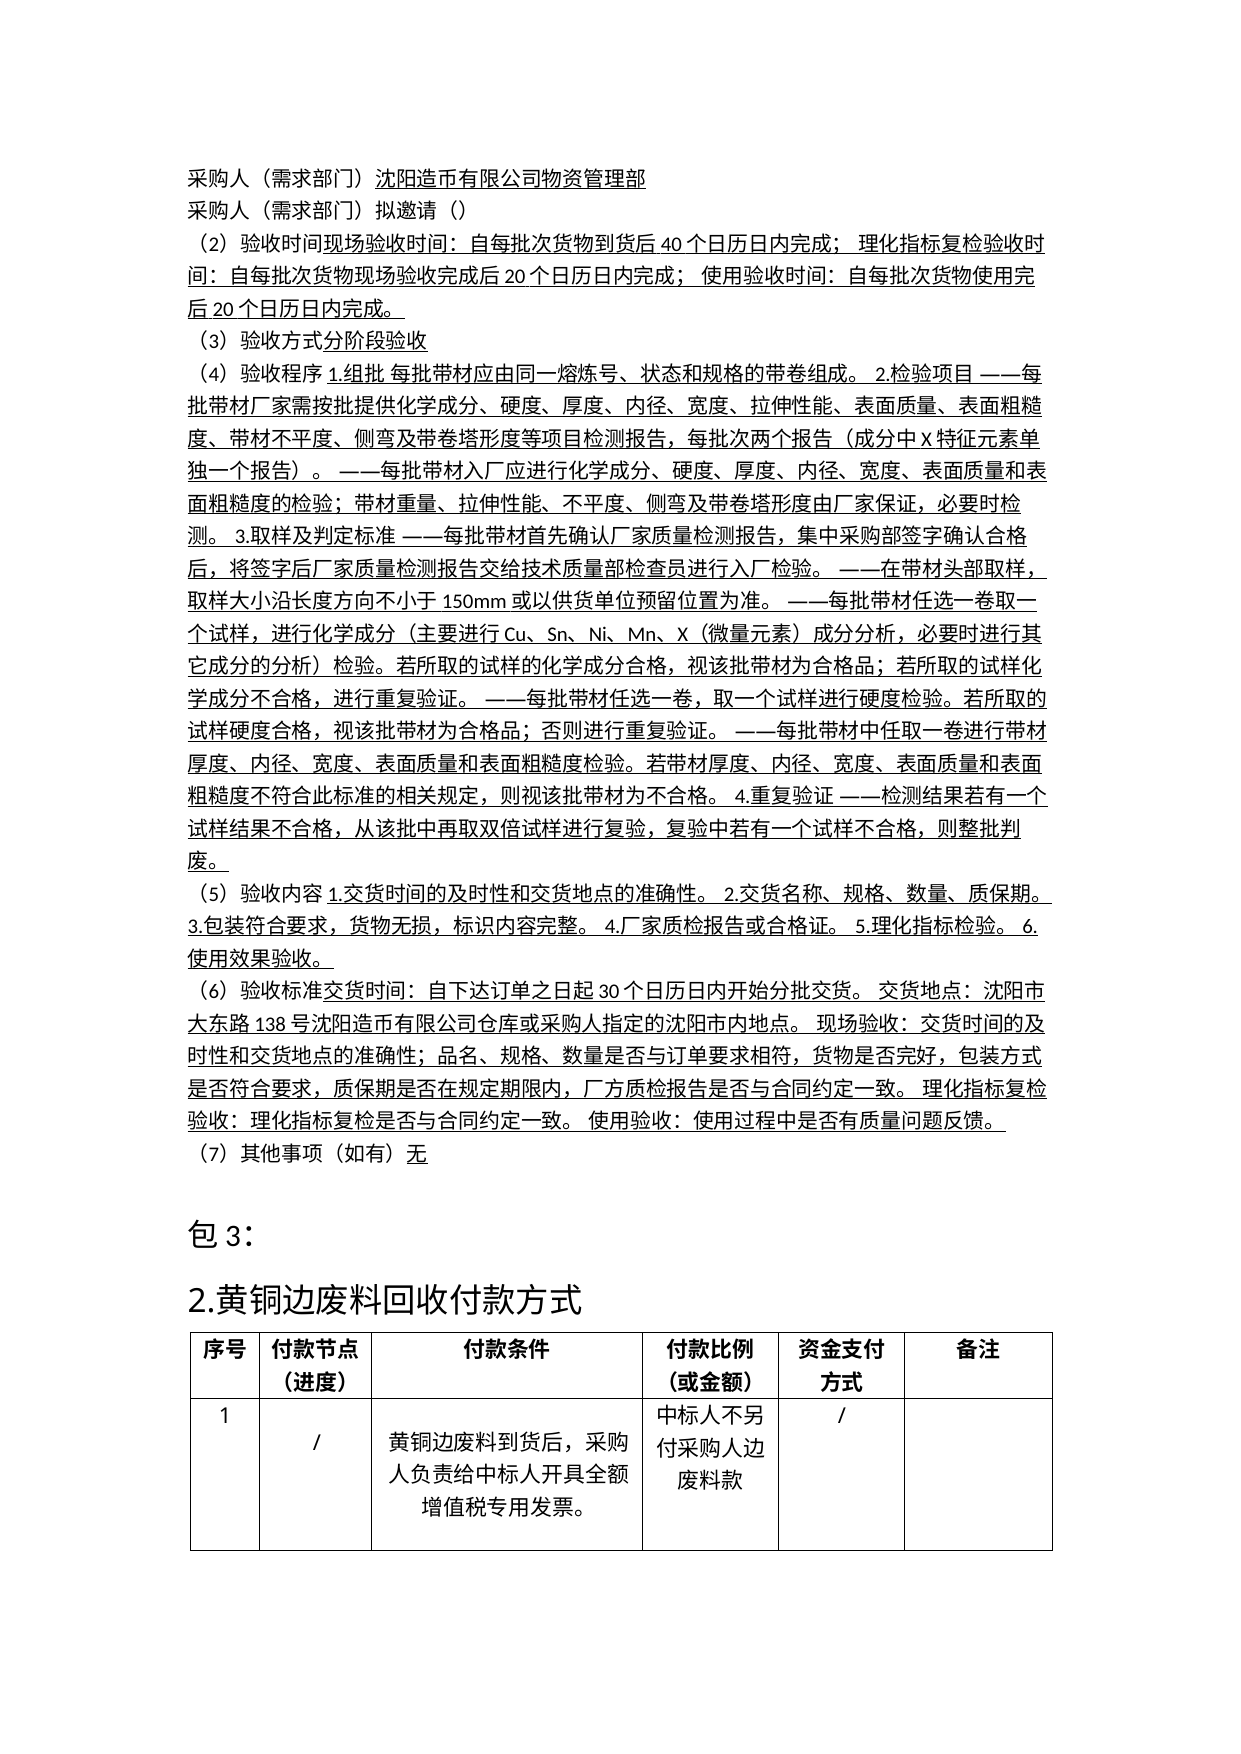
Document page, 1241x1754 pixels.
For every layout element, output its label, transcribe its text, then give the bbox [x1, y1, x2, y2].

text （6）验收标准交货时间：自下达订单之日起30个日历日内开始分批交货。 交货地点：沈阳市大东路138号沈阳造币有限公司仓库或采购人指定的沈阳市内地点。 现场验收：交货时间的及时性和交货地点的准确性；品名、规格、数量是否与订单要求相符，货物是否完好，包装方式是否符合要求，质保期是否在规定期限内，厂方质检报告是否与合同约定一致。 理化指标复检验收：理化指标复检是否与合同约定一致。 使用验收：使用过程中是否有质量问题反馈。 [187, 974, 1053, 1137]
table_cell [905, 1399, 1052, 1550]
table_cell 黄铜边废料到货后，采购人负责给中标人开具全额增值税专用发票。 [372, 1399, 642, 1550]
text 包3： [187, 1202, 1053, 1267]
text （5）验收内容1.交货时间的及时性和交货地点的准确性。 2.交货名称、规格、数量、质保期。 3.包装符合要求，货物无损，标识内容完整。 4.厂家质检报告或合格证。 5.理化指标检验。 6.使用效果验收。 [187, 877, 1053, 974]
text （2）验收时间现场验收时间：自每批次货物到货后40个日历日内完成； 理化指标复检验收时间：自每批次货物现场验收完成后20个日历日内完成； 使用验收时间：自每批次货物使用完后20个日历日内完成。 [187, 227, 1053, 324]
table_header 付款节点 （进度） [260, 1333, 371, 1398]
text （3）验收方式分阶段验收 [187, 324, 1053, 357]
table_cell 1 [191, 1399, 259, 1550]
table_header 付款比例 （或金额） [643, 1333, 778, 1398]
table_header 资金支付方式 [779, 1333, 904, 1398]
text 2.黄铜边废料回收付款方式 [187, 1267, 1053, 1332]
table_cell 中标人不另付采购人边废料款 [643, 1399, 778, 1550]
table_cell / [779, 1399, 904, 1550]
text 采购人（需求部门）沈阳造币有限公司物资管理部 [187, 162, 1053, 194]
table_header 付款条件 [372, 1333, 642, 1398]
text （7）其他事项（如有）无 [187, 1137, 1053, 1202]
table_header 序号 [191, 1333, 259, 1398]
table_header 备注 [905, 1333, 1052, 1398]
text 采购人（需求部门）拟邀请（） [187, 194, 1053, 227]
text （4）验收程序1.组批 每批带材应由同一熔炼号、状态和规格的带卷组成。 2.检验项目 ——每批带材厂家需按批提供化学成分、硬度、厚度、内径、宽度、拉伸性能、表面质量、表面粗糙度、带材不平度、侧弯及带卷塔形度等项目检测报告，每批次两个报告（成分中X特征元素单独一个报告）。 ——每批带材入厂应进行化学成分、硬度、厚度、内径、宽度、表面质量和表面粗糙度的检验；带材重量、拉伸性能、不平度、侧弯及带卷塔形度由厂家保证，必要时检测。 3.取样及判定标准 ——每批带材首先确认厂家质量检测报告，集中采购部签字确认合格后，将签字后厂家质量检测报告交给技术质量部检查员进行入厂检验。 ——在带材头部取样，取样大小沿长度方向不小于150mm或以供货单位预留位置为准。 ——每批带材任选一卷取一个试样，进行化学成分（主要进行Cu、Sn、Ni、Mn、X（微量元素）成分分析，必要时进行其它成分的分析）检验。若所取的试样的化学成分合格，视该批带材为合格品；若所取的试样化学成分不合格，进行重复验证。 ——每批带材任选一卷，取一个试样进行硬度检验。若所取的试样硬度合格，视该批带材为合格品；否则进行重复验证。 ——每批带材中任取一卷进行带材厚度、内径、宽度、表面质量和表面粗糙度检验。若带材厚度、内径、宽度、表面质量和表面粗糙度不符合此标准的相关规定，则视该批带材为不合格。 4.重复验证 ——检测结果若有一个试样结果不合格，从该批中再取双倍试样进行复验，复验中若有一个试样不合格，则整批判废。 [187, 357, 1053, 877]
table_cell / [260, 1399, 371, 1550]
